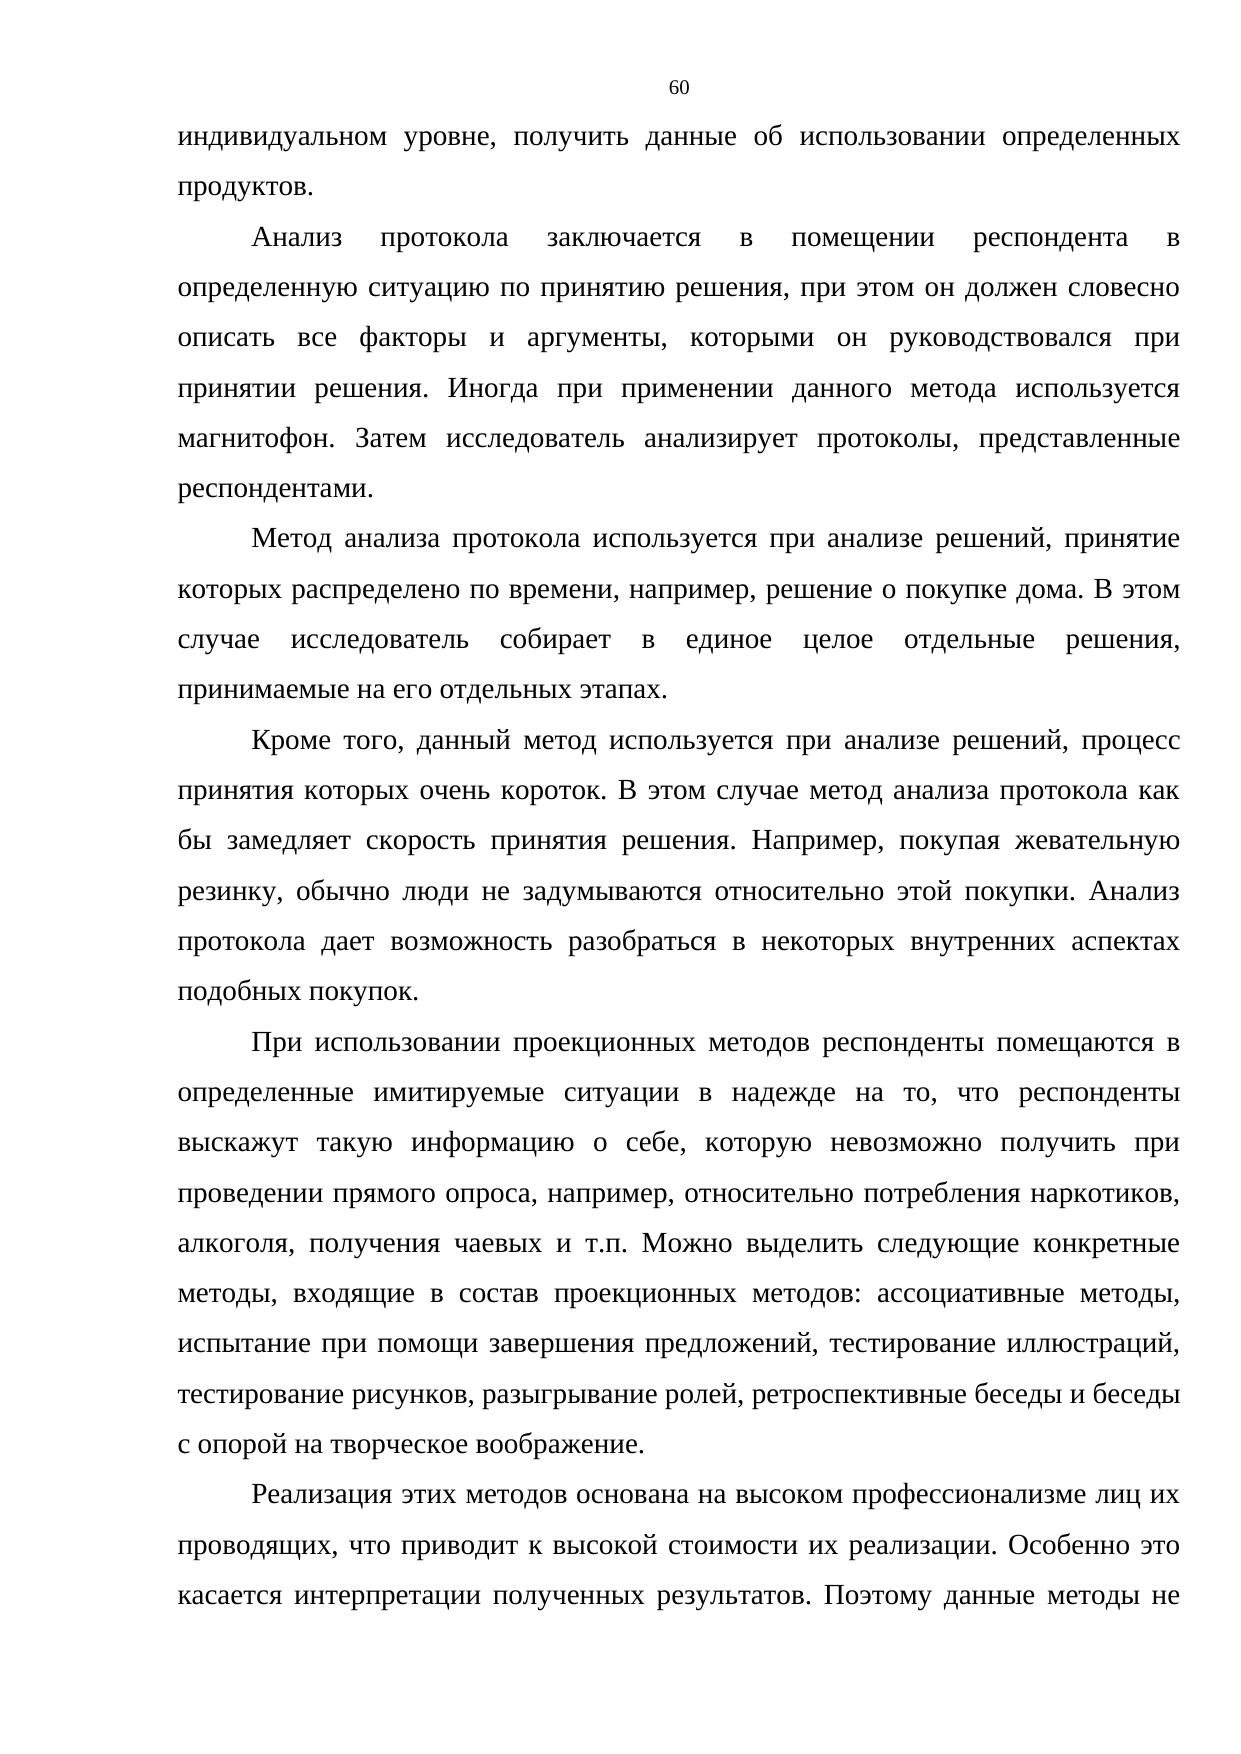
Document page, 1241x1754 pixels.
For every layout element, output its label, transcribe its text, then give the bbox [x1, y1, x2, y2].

text При использовании проекционных методов респонденты помещаются в определенные имитируемые ситуации в надежде на то, что респонденты выскажут такую информацию о себе, которую невозможно получить при проведении прямого опроса, например, относительно потребления наркотиков, алкоголя, получения чаевых и т.п. Можно выделить следующие конкретные методы, входящие в состав проекционных методов: ассоциативные методы, испытание при помощи завершения предложений, тестирование иллюстраций, тестирование рисунков, разыгрывание ролей, ретроспективные беседы и беседы с опорой на творческое воображение. [177, 1024, 1181, 1460]
text Анализ протокола заключается в помещении респондента в определенную ситуацию по принятию решения, при этом он должен словесно описать все факторы и аргументы, которыми он руководствовался при принятии решения. Иногда при применении данного метода используется магнитофон. Затем исследователь анализирует протоколы, представленные респондентами. [177, 219, 1181, 504]
text Метод анализа протокола используется при анализе решений, принятие которых распределено по времени, например, решение о покупке дома. В этом случае исследователь собирает в единое целое отдельные решения, принимаемые на его отдельных этапах. [177, 521, 1181, 705]
text Кроме того, данный метод используется при анализе решений, процесс принятия которых очень короток. В этом случае метод анализа протокола как бы замедляет скорость принятия решения. Например, покупая жевательную резинку, обычно люди не задумываются относительно этой покупки. Анализ протокола дает возможность разобраться в некоторых внутренних аспектах подобных покупок. [177, 722, 1181, 1007]
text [177, 1477, 1181, 1611]
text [177, 118, 1181, 202]
